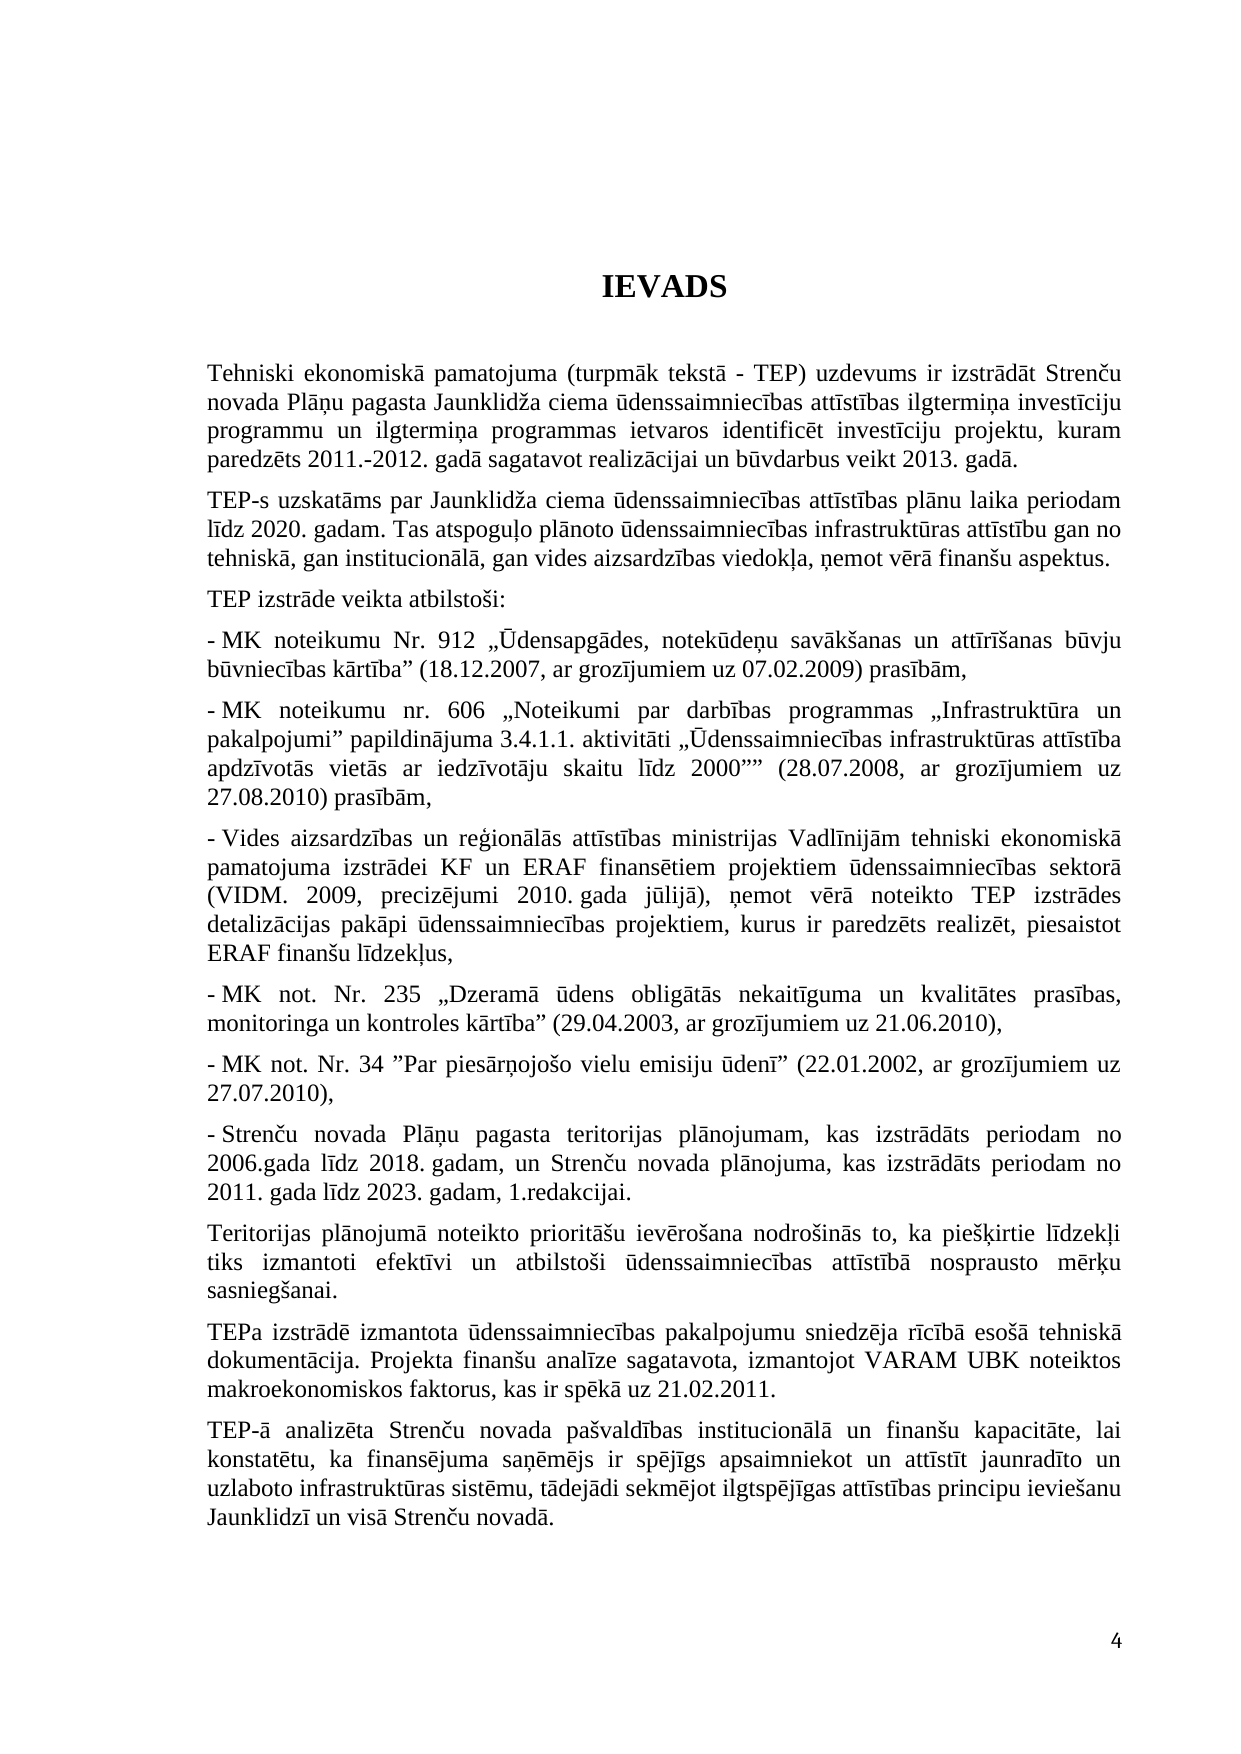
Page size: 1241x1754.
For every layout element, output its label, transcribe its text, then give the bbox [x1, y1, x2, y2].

text - Strenču novada Plāņu pagasta teritorijas plānojumam, kas izstrādāts periodam no 2006.gada līdz 2018. gadam, un Strenču novada plānojuma, kas izstrādāts periodam no 2011. gada līdz 2023. gadam, 1.redakcijai. [207, 1119, 1122, 1206]
text TEP-s uzskatāms par Jaunklidža ciema ūdenssaimniecības attīstības laika periodam līdz 2020. gadam. Tas atspoguļo plānoto ūdenssaimniecības infrastruktūras attīstību gan no tehniskā, gan institucionālā, gan vides aizsardzības viedokļa, ņemot vērā finanšu aspektus. [207, 486, 1122, 572]
text TEPa izstrādē izmantota ūdenssaimniecības pakalpojumu sniedzēja rīcībā esošā tehniskā dokumentācija. Projekta finanšu analīze sagatavota, izmantojot VARAM UBK noteiktos makroekonomiskos faktorus, kas ir spēkā uz . [207, 1317, 1122, 1403]
text - Vides aizsardzības un reģionālās attīstības ministrijas Vadlīnijām tehniski ekonomiskā pamatojuma izstrādei KF un ERAF finansētiem projektiem ūdenssaimniecības sektorā (VIDM. 2009, precizējumi 2010. gada jūlijā), ņemot vērā noteikto TEP izstrādes detalizācijas pakāpi ūdenssaimniecības projektiem, kurus ir paredzēts realizēt, piesaistot ERAF finanšu līdzekļus, [207, 823, 1122, 967]
text IEVADS [207, 266, 1122, 304]
text - MK not. Nr. 235 „Dzeramā ūdens obligātās nekaitīguma un kvalitātes prasības, monitoringa un kontroles kārtība” (, ar grozījumiem uz ), [207, 979, 1122, 1037]
text - MK noteikumu Nr. 912 „Ūdensapgādes, notekūdeņu savākšanas un attīrīšanas būvju būvniecības kārtība” (, ar grozījumiem uz ) prasībām, [207, 626, 1122, 683]
text Teritorijas plānojumā noteikto prioritāšu ievērošana nodrošinās to, ka piešķirtie līdzekļi tiks izmantoti efektīvi un atbilstoši ūdenssaimniecības attīstībā nosprausto mērķu sasniegšanai. [207, 1218, 1122, 1304]
text TEP izstrāde veikta atbilstoši: [207, 584, 1122, 613]
text TEP-ā analizēta Strenču novada pašvaldības institucionālā un finanšu kapacitāte, lai konstatētu, ka finansējuma saņēmējs ir spējīgs apsaimniekot un attīstīt jaunradīto un uzlaboto infrastruktūras sistēmu, tādejādi sekmējot ilgtspējīgas attīstības principu ieviešanu Jaunklidzī un visā Strenču novadā. [207, 1416, 1122, 1531]
text - MK noteikumu nr. 606 „Noteikumi par darbības programmas „Infrastruktūra un pakalpojumi” papildinājuma 3.4.1.1. aktivitāti „Ūdenssaimniecības infrastruktūras attīstība apdzīvotās vietās ar iedzīvotāju skaitu līdz 2000”” (, ar grozījumiem uz ) prasībām, [207, 696, 1122, 811]
text - MK not. Nr. 34 ”Par piesārņojošo vielu emisiju ūdenī” (, ar grozījumiem uz ), [207, 1049, 1122, 1107]
text Tehniski ekonomiskā pamatojuma (turpmāk tekstā - TEP) uzdevums ir izstrādāt Strenču novada Plāņu pagasta Jaunklidža ciema ūdenssaimniecības attīstības ilgtermiņa investīciju programmu un ilgtermiņa programmas ietvaros identificēt investīciju projektu, kuram paredzēts 2011.-2012. gadā sagatavot realizācijai un būvdarbus veikt 2013. gadā. [207, 358, 1122, 473]
